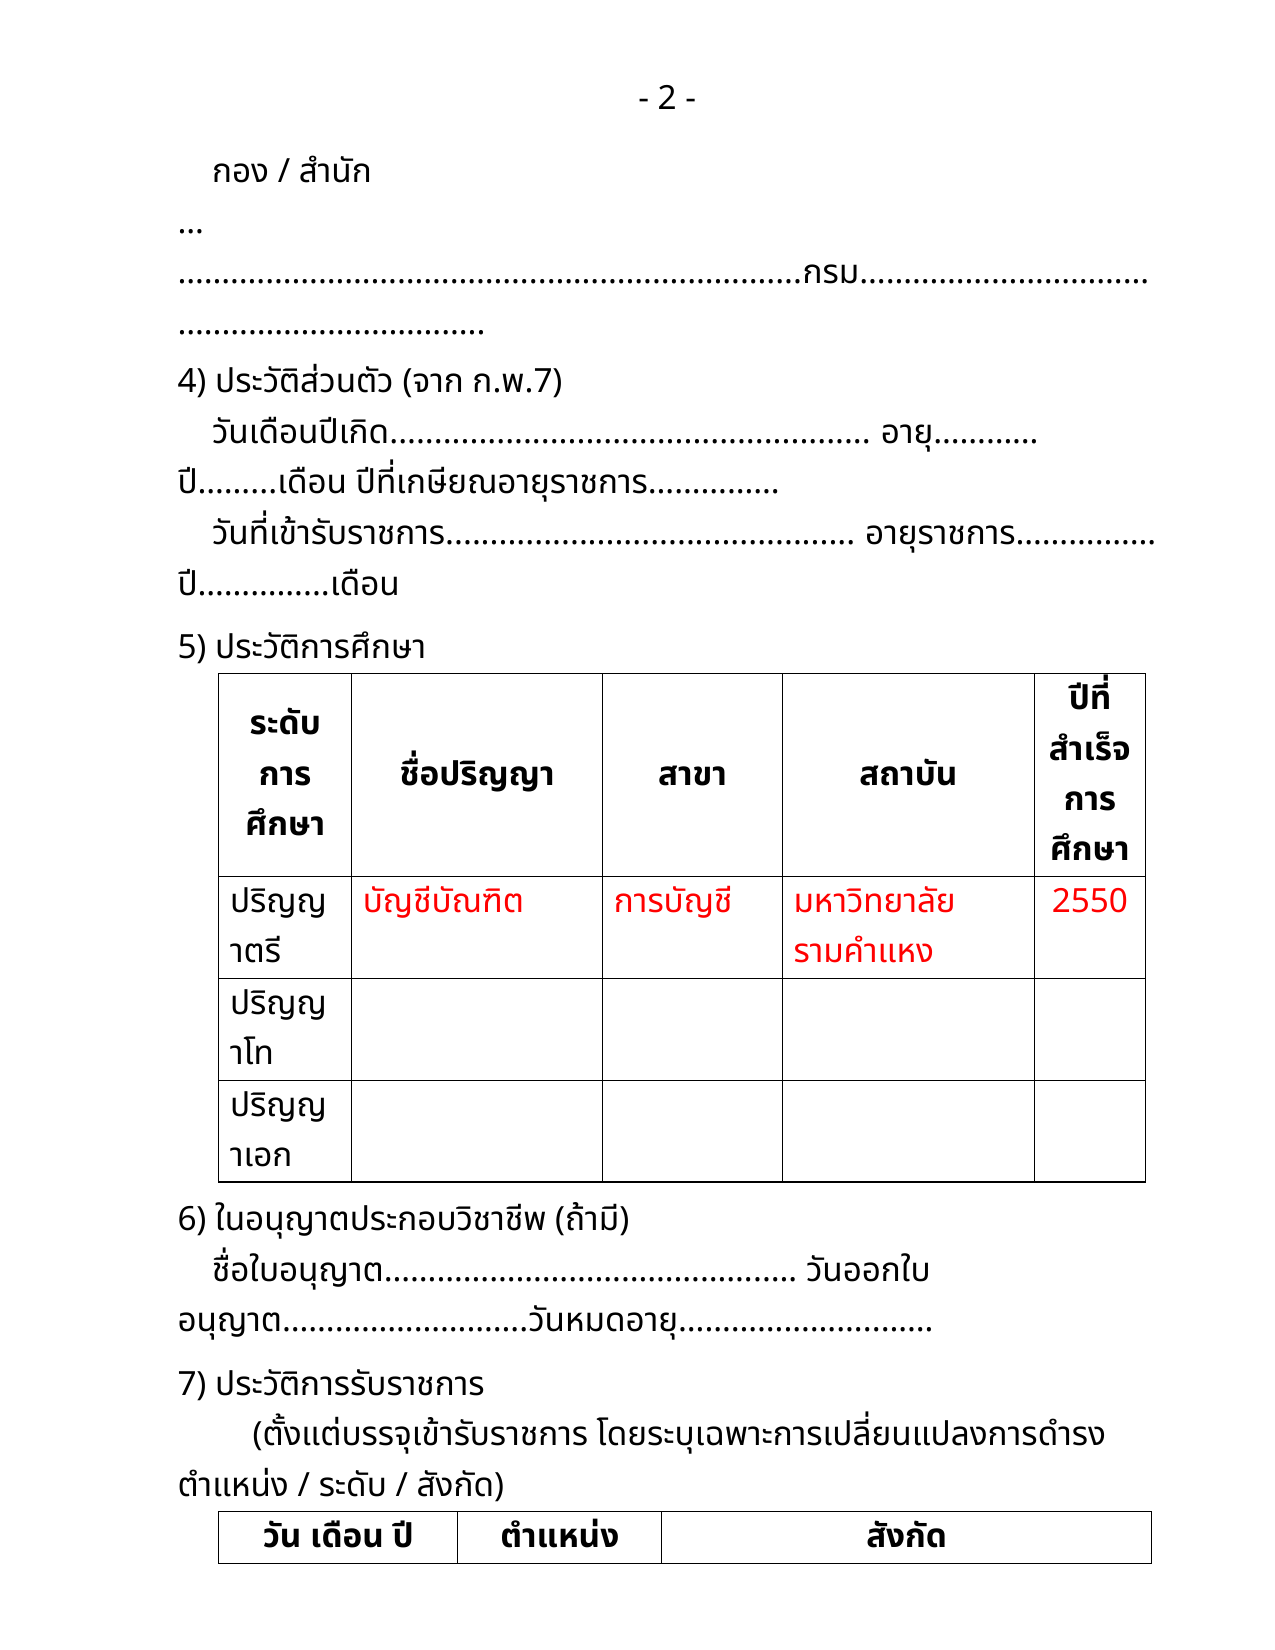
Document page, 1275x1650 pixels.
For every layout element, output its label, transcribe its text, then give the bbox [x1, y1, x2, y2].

text วันเดือนปีเกิด...................................................... อายุ…………ปี……...เดือน ปีที่เกษียณอายุราชการ…………… [177, 407, 1157, 509]
table_cell [1035, 1081, 1145, 1181]
text 7) ประวัติการรับราชการ [177, 1359, 1157, 1410]
table_cell [783, 1081, 1034, 1181]
text 4) ประวัติส่วนตัว (จาก ก.พ.7) [177, 357, 1157, 407]
table_cell มหาวิทยาลัยรามคำแหง [783, 877, 1034, 978]
table_header สังกัด [662, 1512, 1151, 1563]
text ชื่อใบอนุญาต……………………………………..… วันออกใบอนุญาต……………………….วันหมดอายุ…………………..…… [177, 1246, 1157, 1347]
table_header วัน เดือน ปี [219, 1512, 457, 1563]
table_cell 2550 [1035, 877, 1145, 978]
table_header ปีที่สำเร็จการศึกษา [1035, 674, 1145, 876]
table_header ตำแหน่ง [458, 1512, 661, 1563]
table_header ชื่อปริญญา [352, 674, 602, 876]
table_cell ปริญญาโท [219, 979, 351, 1079]
table_header ระดับการศึกษา [219, 674, 351, 876]
table_header สถาบัน [783, 674, 1034, 876]
table_cell [1035, 979, 1145, 1079]
table_header สาขา [603, 674, 782, 876]
text วันที่เข้ารับราชการ.............................................. อายุราชการ……….……ปี…………...เดือน [177, 509, 1157, 610]
text กอง / สำนัก …….………………………………..…………….………....กรม…………………………….….………….…………….. [177, 147, 1157, 344]
table_cell [603, 979, 782, 1079]
table_cell [352, 979, 602, 1079]
table_cell บัญชีบัณฑิต [352, 877, 602, 978]
text 5) ประวัติการศึกษา [177, 622, 1157, 673]
text (ตั้งแต่บรรจุเข้ารับราชการ โดยระบุเฉพาะการเปลี่ยนแปลงการดำรงตำแหน่ง / ระดับ / สังกัด) [177, 1410, 1157, 1511]
table_cell การบัญชี [603, 877, 782, 978]
text 6) ในอนุญาตประกอบวิชาชีพ (ถ้ามี) [177, 1195, 1157, 1246]
table_cell [783, 979, 1034, 1079]
table_cell ปริญญาเอก [219, 1081, 351, 1181]
table_cell ปริญญาตรี [219, 877, 351, 978]
table_cell [603, 1081, 782, 1181]
table_cell [352, 1081, 602, 1181]
